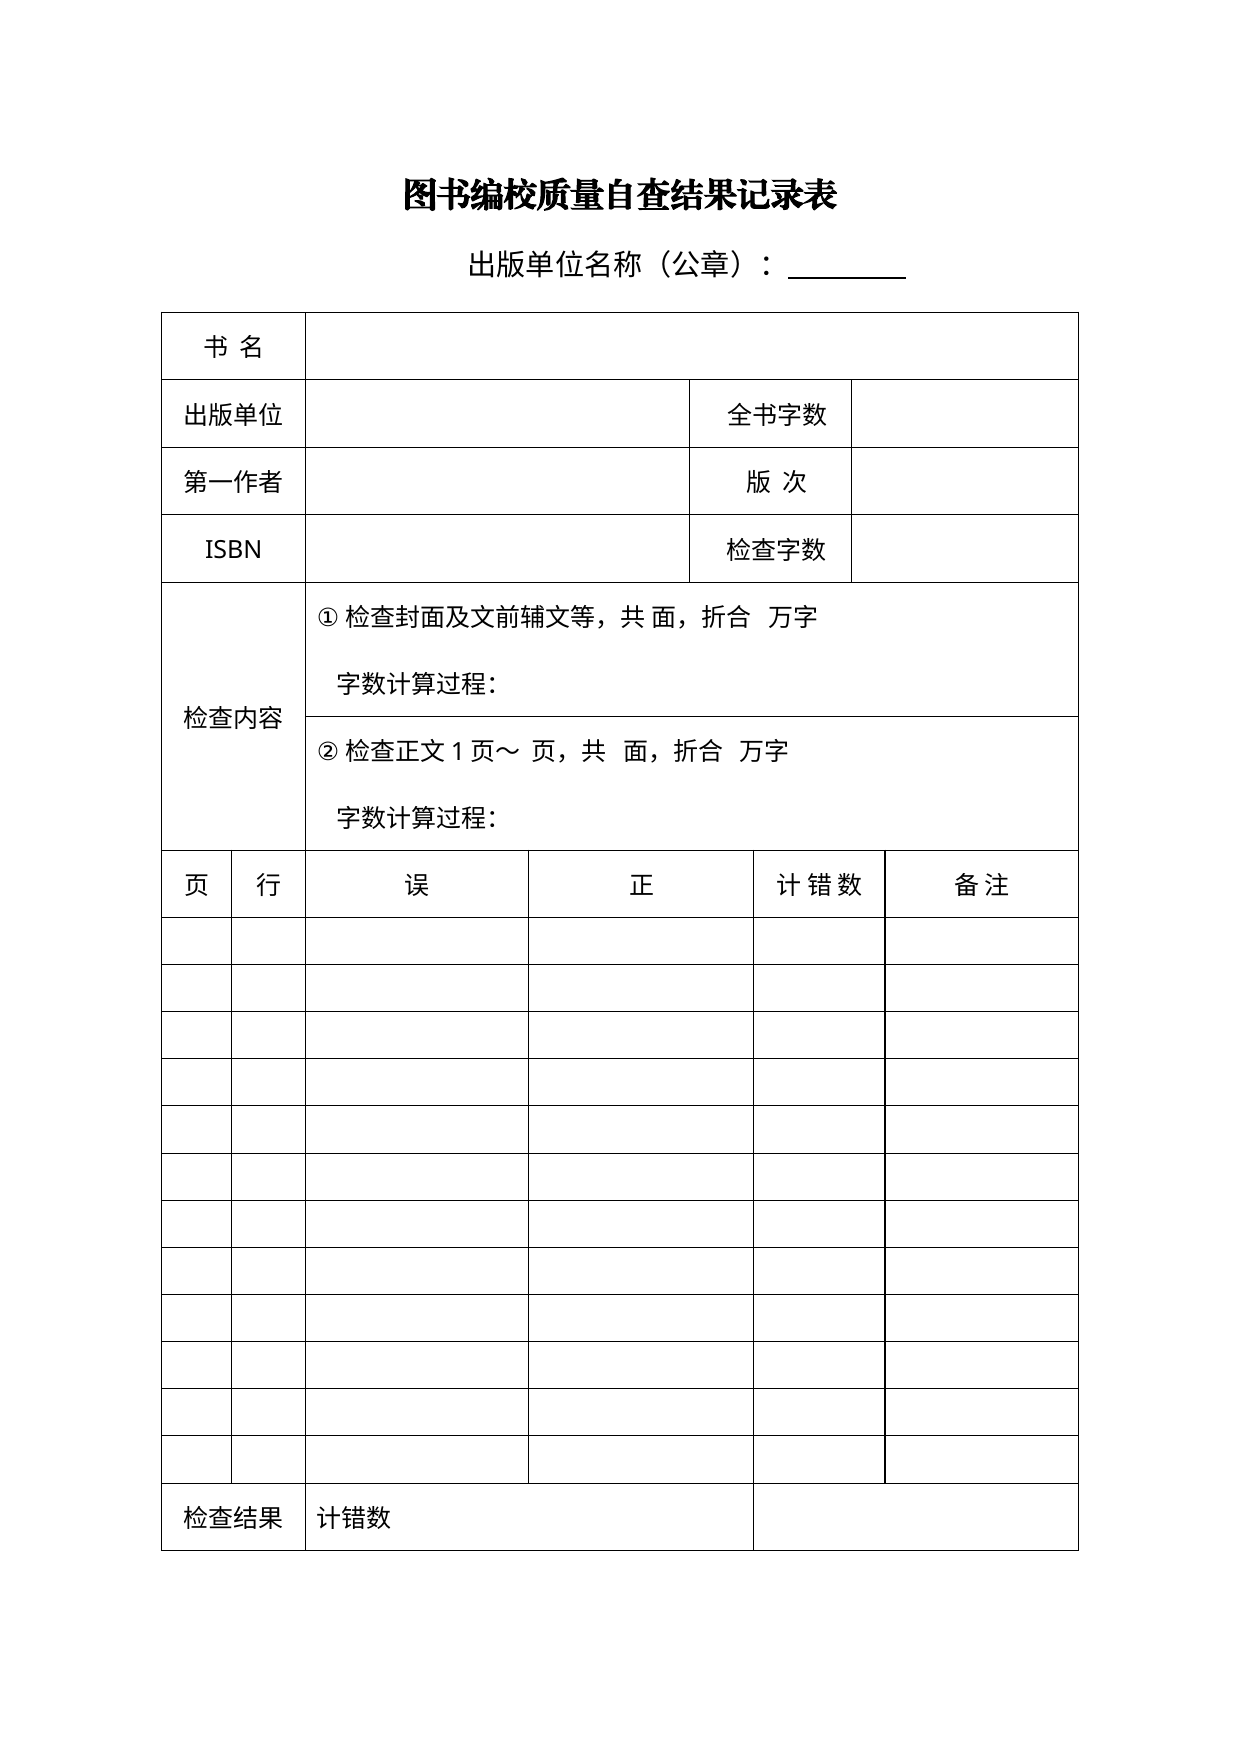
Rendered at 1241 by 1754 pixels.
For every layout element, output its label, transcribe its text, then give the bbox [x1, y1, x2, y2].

table_cell [306, 1154, 528, 1199]
table_cell [529, 1436, 753, 1483]
table_cell [754, 1342, 884, 1388]
table_header 书 名 [162, 313, 305, 379]
table_cell [232, 1106, 305, 1152]
table_cell [754, 1484, 1078, 1550]
table_cell [162, 1154, 231, 1199]
table_cell [529, 965, 753, 1011]
table_cell [529, 1201, 753, 1247]
table_cell 计错数 [306, 1484, 753, 1550]
table_cell [886, 1154, 1078, 1199]
table_cell [232, 1436, 305, 1483]
table_cell [162, 1059, 231, 1105]
table_cell ② 检查正文1页～ 页，共 面，折合 万字 字数计算过程： [306, 717, 1078, 849]
table_cell [306, 515, 689, 582]
table_cell [754, 1012, 884, 1058]
table_cell [306, 918, 528, 964]
table_cell 检查内容 [162, 583, 305, 849]
table_cell [754, 1248, 884, 1294]
table_cell [232, 1012, 305, 1058]
table_cell [162, 918, 231, 964]
table_cell [886, 1436, 1078, 1483]
text 出版单位名称（公章）： [188, 229, 1052, 295]
table_cell [162, 1295, 231, 1341]
table_cell [232, 1248, 305, 1294]
table_cell [232, 965, 305, 1011]
table_cell [529, 1295, 753, 1341]
table_cell 出版单位 [162, 380, 305, 447]
table_cell [306, 1201, 528, 1247]
table_cell [886, 1389, 1078, 1435]
table_cell 误 [306, 851, 528, 917]
table_cell [529, 1342, 753, 1388]
table_cell [162, 1201, 231, 1247]
table_cell [886, 918, 1078, 964]
table_cell [232, 1295, 305, 1341]
table_cell [754, 965, 884, 1011]
table_cell 第一作者 [162, 448, 305, 514]
table_cell [529, 1059, 753, 1105]
table_cell [529, 918, 753, 964]
table_cell 行 [232, 851, 305, 917]
table_cell [886, 1012, 1078, 1058]
table_cell [162, 1389, 231, 1435]
table_cell [306, 1248, 528, 1294]
table_cell [886, 965, 1078, 1011]
text 图书编校质量自查结果记录表 [188, 162, 1052, 229]
table_cell [162, 965, 231, 1011]
table_cell [852, 515, 1078, 582]
table_cell [306, 380, 689, 447]
table_cell [306, 1106, 528, 1152]
table_cell [754, 1436, 884, 1483]
table_cell [529, 1106, 753, 1152]
table_cell [529, 1389, 753, 1435]
table_cell [232, 1389, 305, 1435]
table_cell [162, 1436, 231, 1483]
table_cell [529, 1154, 753, 1199]
table_cell [162, 1248, 231, 1294]
table_cell [886, 1295, 1078, 1341]
table_cell [754, 1106, 884, 1152]
table_cell [232, 918, 305, 964]
table_cell [754, 1059, 884, 1105]
table_cell 检查结果 [162, 1484, 305, 1550]
table_cell [886, 1106, 1078, 1152]
table_cell [306, 1295, 528, 1341]
table_cell [529, 1012, 753, 1058]
table_cell ① 检查封面及文前辅文等，共 面，折合 万字 字数计算过程： [306, 583, 1078, 716]
table_cell [886, 1248, 1078, 1294]
table_cell [886, 1059, 1078, 1105]
table_cell [754, 1295, 884, 1341]
table_cell [754, 1201, 884, 1247]
table_cell 页 [162, 851, 231, 917]
table_cell 检查字数 [690, 515, 851, 582]
table_cell [306, 1012, 528, 1058]
table_cell [162, 1106, 231, 1152]
table_cell 备 注 [886, 851, 1078, 917]
table_cell [754, 1154, 884, 1199]
table_cell [754, 1389, 884, 1435]
table_cell [852, 448, 1078, 514]
table_cell [232, 1201, 305, 1247]
table_cell [886, 1342, 1078, 1388]
table_cell [306, 1342, 528, 1388]
table_cell 版 次 [690, 448, 851, 514]
table_cell ISBN [162, 515, 305, 582]
table_cell [306, 1059, 528, 1105]
table_cell [306, 448, 689, 514]
table_cell 正 [529, 851, 753, 917]
table_cell [232, 1342, 305, 1388]
table_cell [306, 1436, 528, 1483]
table_cell [306, 965, 528, 1011]
table_cell [852, 380, 1078, 447]
table_cell [162, 1012, 231, 1058]
table_cell [232, 1154, 305, 1199]
table_cell [306, 1389, 528, 1435]
table_cell [754, 918, 884, 964]
table_header [306, 313, 1078, 379]
table_cell [529, 1248, 753, 1294]
table_cell 全书字数 [690, 380, 851, 447]
table_cell 计 错 数 [754, 851, 884, 917]
table_cell [232, 1059, 305, 1105]
table_cell [162, 1342, 231, 1388]
table_cell [886, 1201, 1078, 1247]
